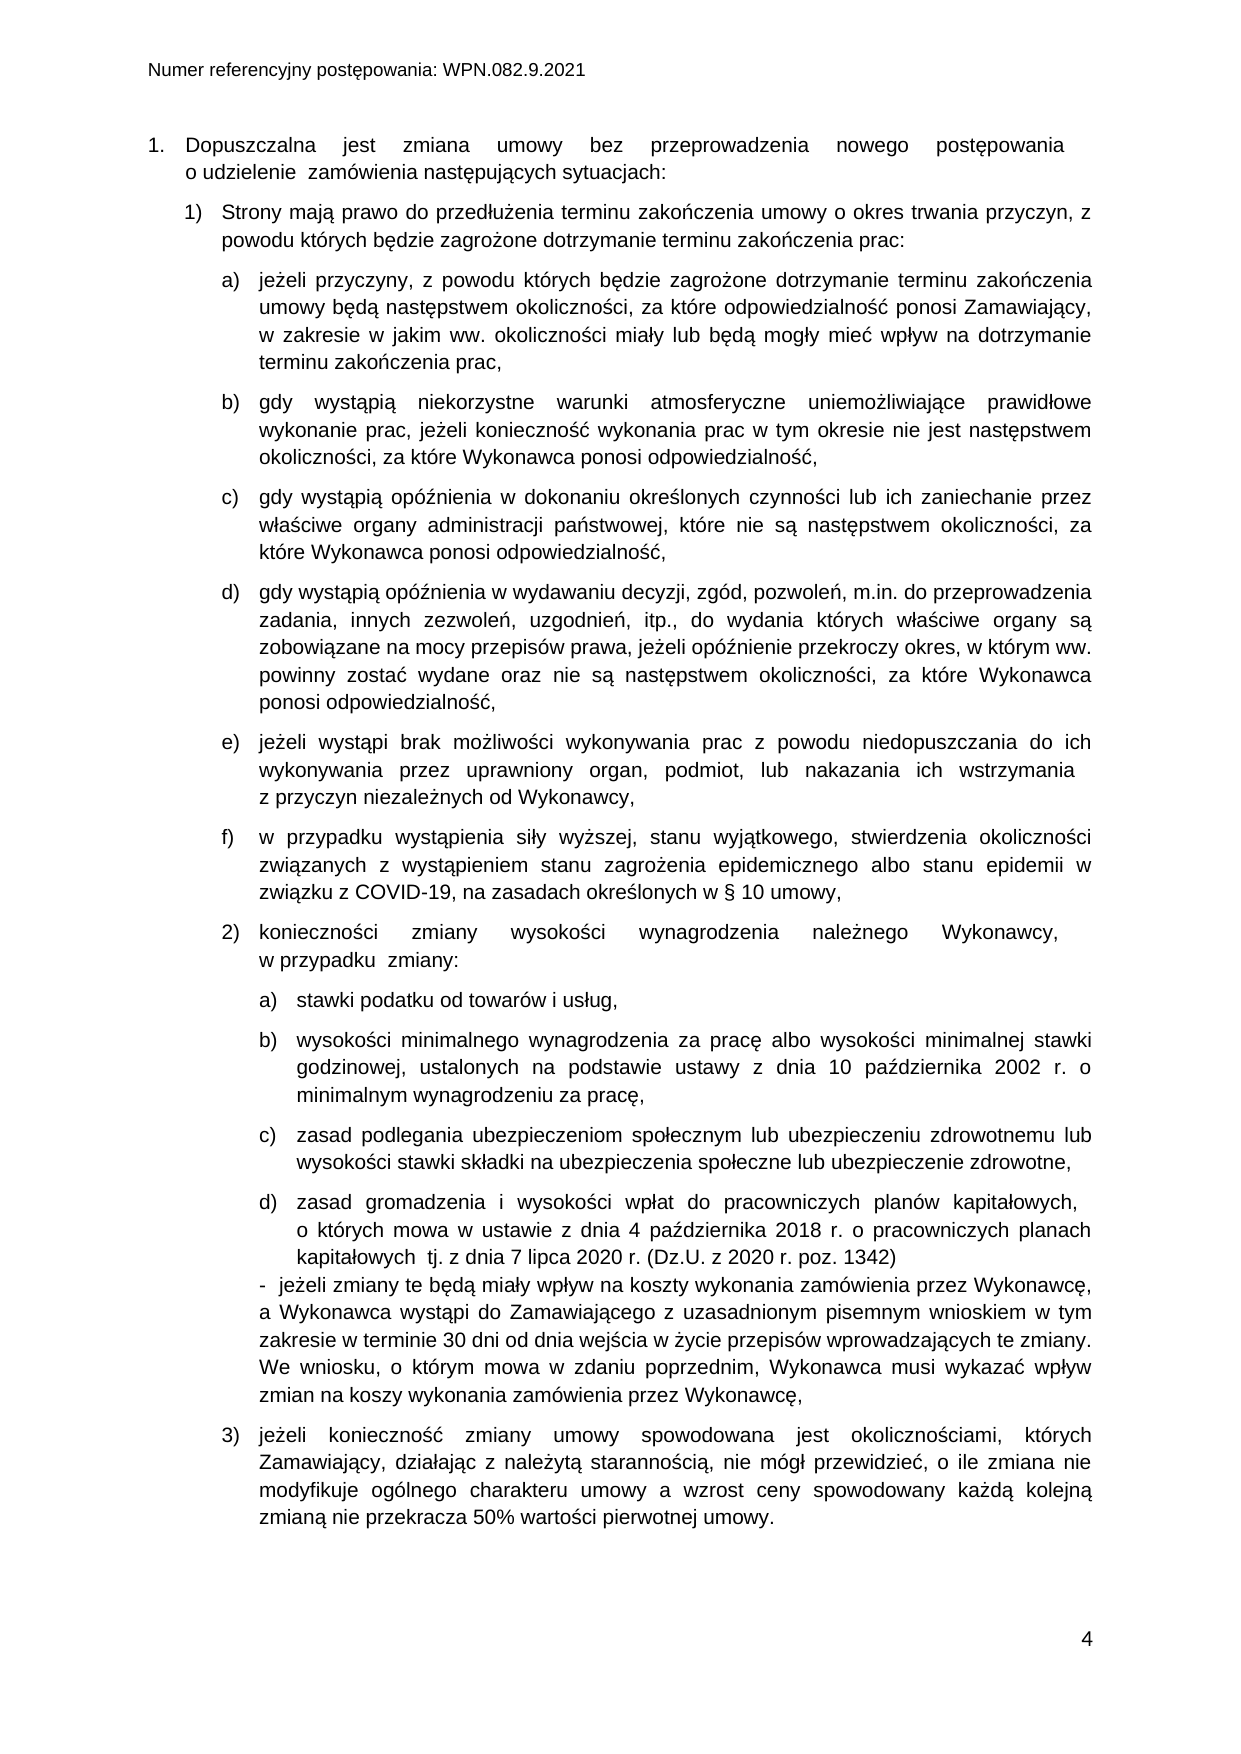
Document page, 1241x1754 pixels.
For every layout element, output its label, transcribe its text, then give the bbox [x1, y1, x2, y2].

list w przypadku wystąpienia siły wyższej, stanu wyjątkowego, stwierdzenia okoliczności związanych z wystąpieniem stanu zagrożenia epidemicznego albo stanu epidemii w związku z COVID-19, na zasadach określonych w § 10 umowy, [221, 825, 1093, 904]
list jeżeli konieczność zmiany umowy spowodowana jest okolicznościami, których Zamawiający, działając z należytą starannością, nie mógł przewidzieć, o ile zmiana nie modyfikuje ogólnego charakteru umowy a wzrost ceny spowodowany każdą kolejną zmianą nie przekracza 50% wartości pierwotnej umowy. [221, 1423, 1093, 1529]
list gdy wystąpią opóźnienia w wydawaniu decyzji, zgód, pozwoleń, m.in. do przeprowadzenia zadania, innych zezwoleń, uzgodnień, itp., do wydania których właściwe organy są zobowiązane na mocy przepisów prawa, jeżeli opóźnienie przekroczy okres, w którym ww. powinny zostać wydane oraz nie są następstwem okoliczności, za które Wykonawca ponosi odpowiedzialność, [221, 580, 1093, 714]
list zasad podlegania ubezpieczeniom społecznym lub ubezpieczeniu zdrowotnemu lub wysokości stawki składki na ubezpieczenia społeczne lub ubezpieczenie zdrowotne, [259, 1123, 1093, 1174]
list zasad gromadzenia i wysokości wpłat do pracowniczych planów kapitałowych, o których mowa w ustawie z dnia 4 października 2018 r. o pracowniczych planach kapitałowych tj. z dnia 7 lipca 2020 r. (Dz.U. z 2020 r. poz. 1342) [259, 1190, 1093, 1269]
list Dopuszczalna jest zmiana umowy bez przeprowadzenia nowego postępowania o udzielenie zamówienia następujących sytuacjach: [148, 133, 1093, 184]
text - jeżeli zmiany te będą miały wpływ na koszty wykonania zamówienia przez Wykonawcę, a Wykonawca wystąpi do Zamawiającego z uzasadnionym pisemnym wnioskiem w tym zakresie w terminie 30 dni od dnia wejścia w życie przepisów wprowadzających te zmiany. We wniosku, o którym mowa w zdaniu poprzednim, Wykonawca musi wykazać wpływ zmian na koszy wykonania zamówienia przez Wykonawcę, [259, 1273, 1093, 1407]
list jeżeli przyczyny, z powodu których będzie zagrożone dotrzymanie terminu zakończenia umowy będą następstwem okoliczności, za które odpowiedzialność ponosi Zamawiający, w zakresie w jakim ww. okoliczności miały lub będą mogły mieć wpływ na dotrzymanie terminu zakończenia prac, [221, 268, 1093, 374]
list stawki podatku od towarów i usług, [259, 988, 1093, 1012]
list Strony mają prawo do przedłużenia terminu zakończenia umowy o okres trwania przyczyn, z powodu których będzie zagrożone dotrzymanie terminu zakończenia prac: [184, 200, 1093, 252]
list gdy wystąpią niekorzystne warunki atmosferyczne uniemożliwiające prawidłowe wykonanie prac, jeżeli konieczność wykonania prac w tym okresie nie jest następstwem okoliczności, za które Wykonawca ponosi odpowiedzialność, [221, 390, 1093, 469]
list jeżeli wystąpi brak możliwości wykonywania prac z powodu niedopuszczania do ich wykonywania przez uprawniony organ, podmiot, lub nakazania ich wstrzymania z przyczyn niezależnych od Wykonawcy, [221, 730, 1093, 809]
list wysokości minimalnego wynagrodzenia za pracę albo wysokości minimalnej stawki godzinowej, ustalonych na podstawie ustawy z dnia 10 października 2002 r. o minimalnym wynagrodzeniu za pracę, [259, 1028, 1093, 1107]
list gdy wystąpią opóźnienia w dokonaniu określonych czynności lub ich zaniechanie przez właściwe organy administracji państwowej, które nie są następstwem okoliczności, za które Wykonawca ponosi odpowiedzialność, [221, 485, 1093, 564]
list konieczności zmiany wysokości wynagrodzenia należnego Wykonawcy, w przypadku zmiany: [221, 920, 1093, 972]
